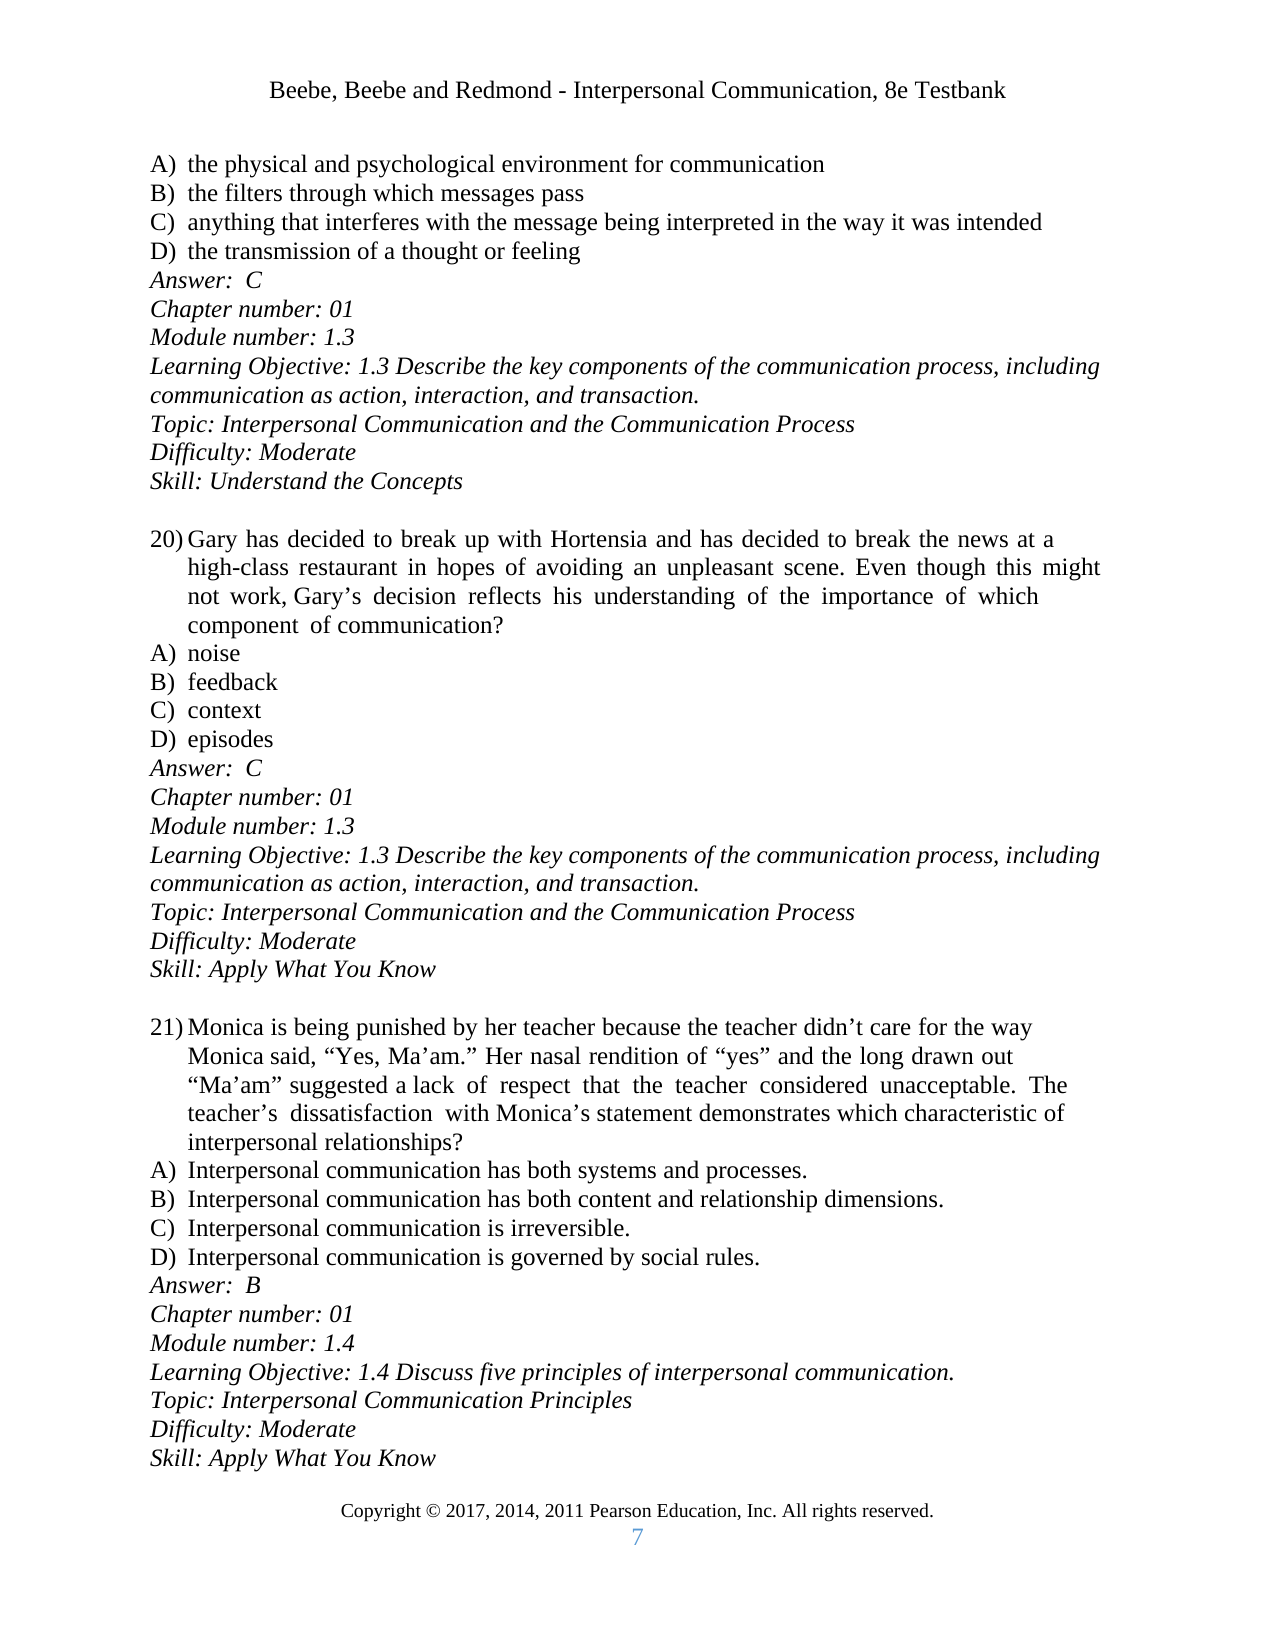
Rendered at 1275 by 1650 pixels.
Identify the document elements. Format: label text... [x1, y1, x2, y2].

list Monica is being punished by her teacher because the teacher didn’t care for the way Monica said, “Yes, Ma’am.” Her nasal rendition of “yes” and the long drawn out “Ma’am” suggested a lack of respect that the teacher considered unacceptable. The teacher’s dissatisfaction with Monica’s statement demonstrates which characteristic of interpersonal relationships? [150, 1012, 1114, 1156]
text Chapter number: 01 [150, 294, 1125, 322]
text Answer: C [150, 265, 1125, 294]
list anything that interferes with the message being interpreted in the way it was intended [150, 207, 1125, 236]
text Topic: Interpersonal Communication Principles [150, 1386, 1125, 1414]
list Interpersonal communication is governed by social rules. [150, 1242, 1125, 1271]
text Answer: C [150, 753, 1125, 782]
list feedback [150, 667, 1125, 696]
text Skill: Apply What You Know [150, 1443, 1125, 1472]
list episodes [150, 725, 1125, 753]
text Difficulty: Moderate [150, 926, 1125, 955]
list Gary has decided to break up with Hortensia and has decided to break the news at a high-class restaurant in hopes of avoiding an unpleasant scene. Even though this might not work, Gary’s decision reflects his understanding of the importance of which component of communication? [150, 524, 1114, 639]
text Difficulty: Moderate [150, 437, 1125, 466]
list Interpersonal communication has both systems and processes. [150, 1156, 1125, 1184]
text Module number: 1.3 [150, 322, 1125, 351]
text Learning Objective: 1.3 Describe the key components of the communication process, including communication as action, interaction, and transaction. [150, 351, 1125, 409]
list context [150, 696, 1125, 725]
list noise [150, 639, 1125, 667]
list the physical and psychological environment for communication [150, 150, 1125, 179]
text Answer: B [150, 1271, 1125, 1299]
text Chapter number: 01 [150, 782, 1125, 811]
text Chapter number: 01 [150, 1299, 1125, 1328]
text Skill: Apply What You Know [150, 955, 1125, 983]
list the filters through which messages pass [150, 179, 1125, 207]
list Interpersonal communication has both content and relationship dimensions. [150, 1184, 1125, 1213]
text Learning Objective: 1.3 Describe the key components of the communication process, including communication as action, interaction, and transaction. [150, 840, 1125, 897]
text Difficulty: Moderate [150, 1414, 1125, 1443]
list Interpersonal communication is irreversible. [150, 1213, 1125, 1242]
text Skill: Understand the Concepts [150, 466, 1125, 495]
text Learning Objective: 1.4 Discuss five principles of interpersonal communication. [150, 1357, 1125, 1386]
text Module number: 1.3 [150, 811, 1125, 840]
text Module number: 1.4 [150, 1328, 1125, 1357]
text Topic: Interpersonal Communication and the Communication Process [150, 897, 1125, 926]
list the transmission of a thought or feeling [150, 236, 1125, 265]
text Topic: Interpersonal Communication and the Communication Process [150, 409, 1125, 437]
